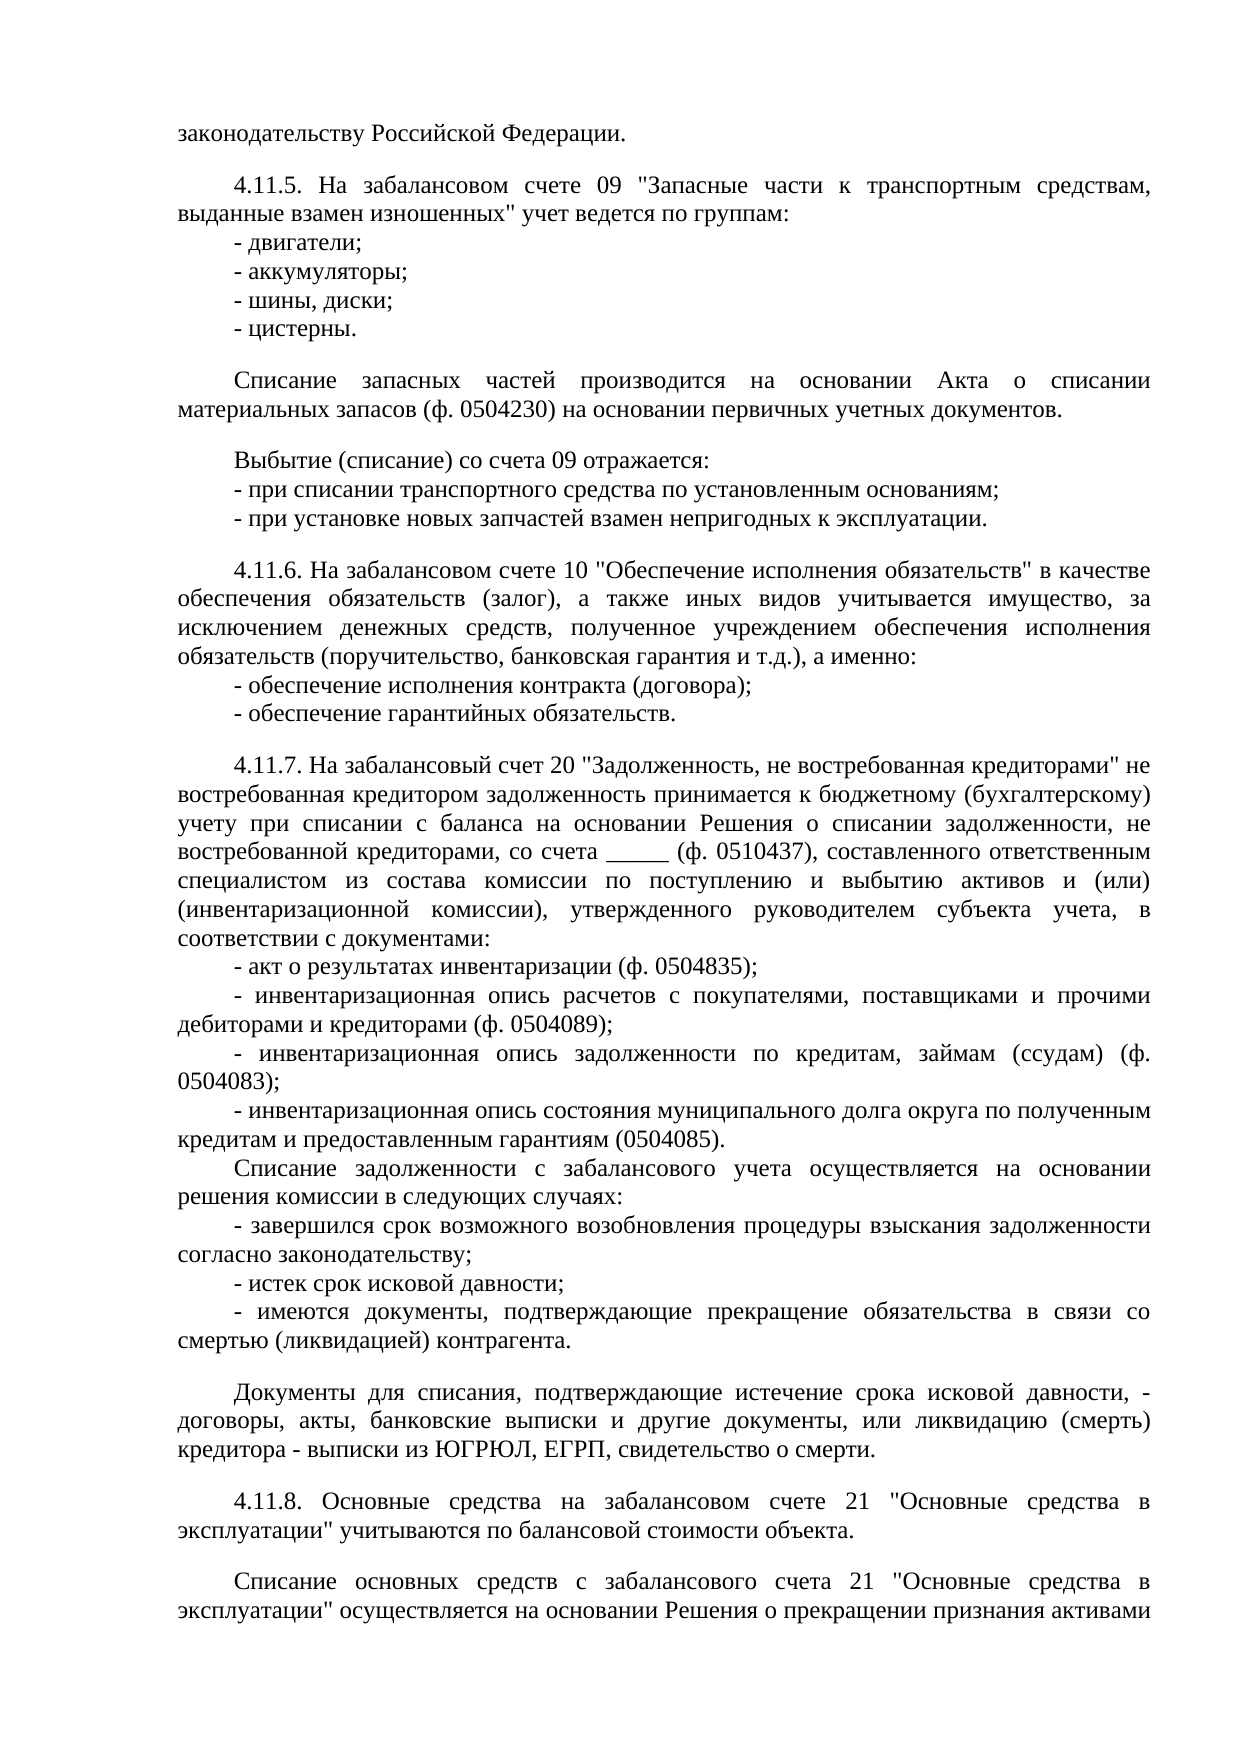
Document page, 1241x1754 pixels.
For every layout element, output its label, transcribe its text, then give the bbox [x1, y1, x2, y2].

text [177, 118, 1152, 147]
text - двигатели; [177, 227, 1152, 256]
text 4.11.6. На забалансовом счете 10 "Обеспечение исполнения обязательств" в качестве обеспечения обязательств (залог), а также иных видов учитывается имущество, за исключением денежных средств, полученное учреждением обеспечения исполнения обязательств (поручительство, банковская гарантия и т.д.), а именно: [177, 555, 1152, 670]
text Списание задолженности с забалансового учета осуществляется на основании решения комиссии в следующих случаях: [177, 1153, 1152, 1210]
text Документы для списания, подтверждающие истечение срока исковой давности, - договоры, акты, банковские выписки и другие документы, или ликвидацию (смерть) кредитора - выписки из ЮГРЮЛ, ЕГРП, свидетельство о смерти. [177, 1377, 1152, 1463]
text - цистерны. [177, 313, 1152, 342]
text - шины, диски; [177, 285, 1152, 313]
text - истек срок исковой давности; [177, 1268, 1152, 1296]
text - инвентаризационная опись расчетов с покупателями, поставщиками и прочими дебиторами и кредиторами (ф. 0504089); [177, 980, 1152, 1038]
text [177, 1566, 1152, 1624]
text - инвентаризационная опись задолженности по кредитам, займам (ссудам) (ф. 0504083); [177, 1038, 1152, 1095]
text 4.11.8. Основные средства на забалансовом счете 21 "Основные средства в эксплуатации" учитываются по балансовой стоимости объекта. [177, 1486, 1152, 1543]
text - при списании транспортного средства по установленным основаниям; [177, 474, 1152, 503]
text Списание запасных частей производится на основании Акта о списании материальных запасов (ф. 0504230) на основании первичных учетных документов. [177, 365, 1152, 423]
text - при установке новых запчастей взамен непригодных к эксплуатации. [177, 503, 1152, 532]
text 4.11.5. На забалансовом счете 09 "Запасные части к транспортным средствам, выданные взамен изношенных" учет ведется по группам: [177, 170, 1152, 227]
text - аккумуляторы; [177, 256, 1152, 285]
text - инвентаризационная опись состояния муниципального долга округа по полученным кредитам и предоставленным гарантиям (0504085). [177, 1095, 1152, 1153]
text - завершился срок возможного возобновления процедуры взыскания задолженности согласно законодательству; [177, 1210, 1152, 1268]
text - акт о результатах инвентаризации (ф. 0504835); [177, 951, 1152, 980]
text - обеспечение исполнения контракта (договора); [177, 670, 1152, 698]
text Выбытие (списание) со счета 09 отражается: [177, 446, 1152, 474]
text - обеспечение гарантийных обязательств. [177, 698, 1152, 727]
text - имеются документы, подтверждающие прекращение обязательства в связи со смертью (ликвидацией) контрагента. [177, 1296, 1152, 1354]
text 4.11.7. На забалансовый счет 20 "Задолженность, не востребованная кредиторами" не востребованная кредитором задолженность принимается к бюджетному (бухгалтерскому) учету при списании с баланса на основании Решения о списании задолженности, не востребованной кредиторами, со счета _____ (ф. 0510437), составленного ответственным специалистом из состава комиссии по поступлению и выбытию активов и (или) (инвентаризационной комиссии), утвержденного руководителем субъекта учета, в соответствии с документами: [177, 750, 1152, 951]
